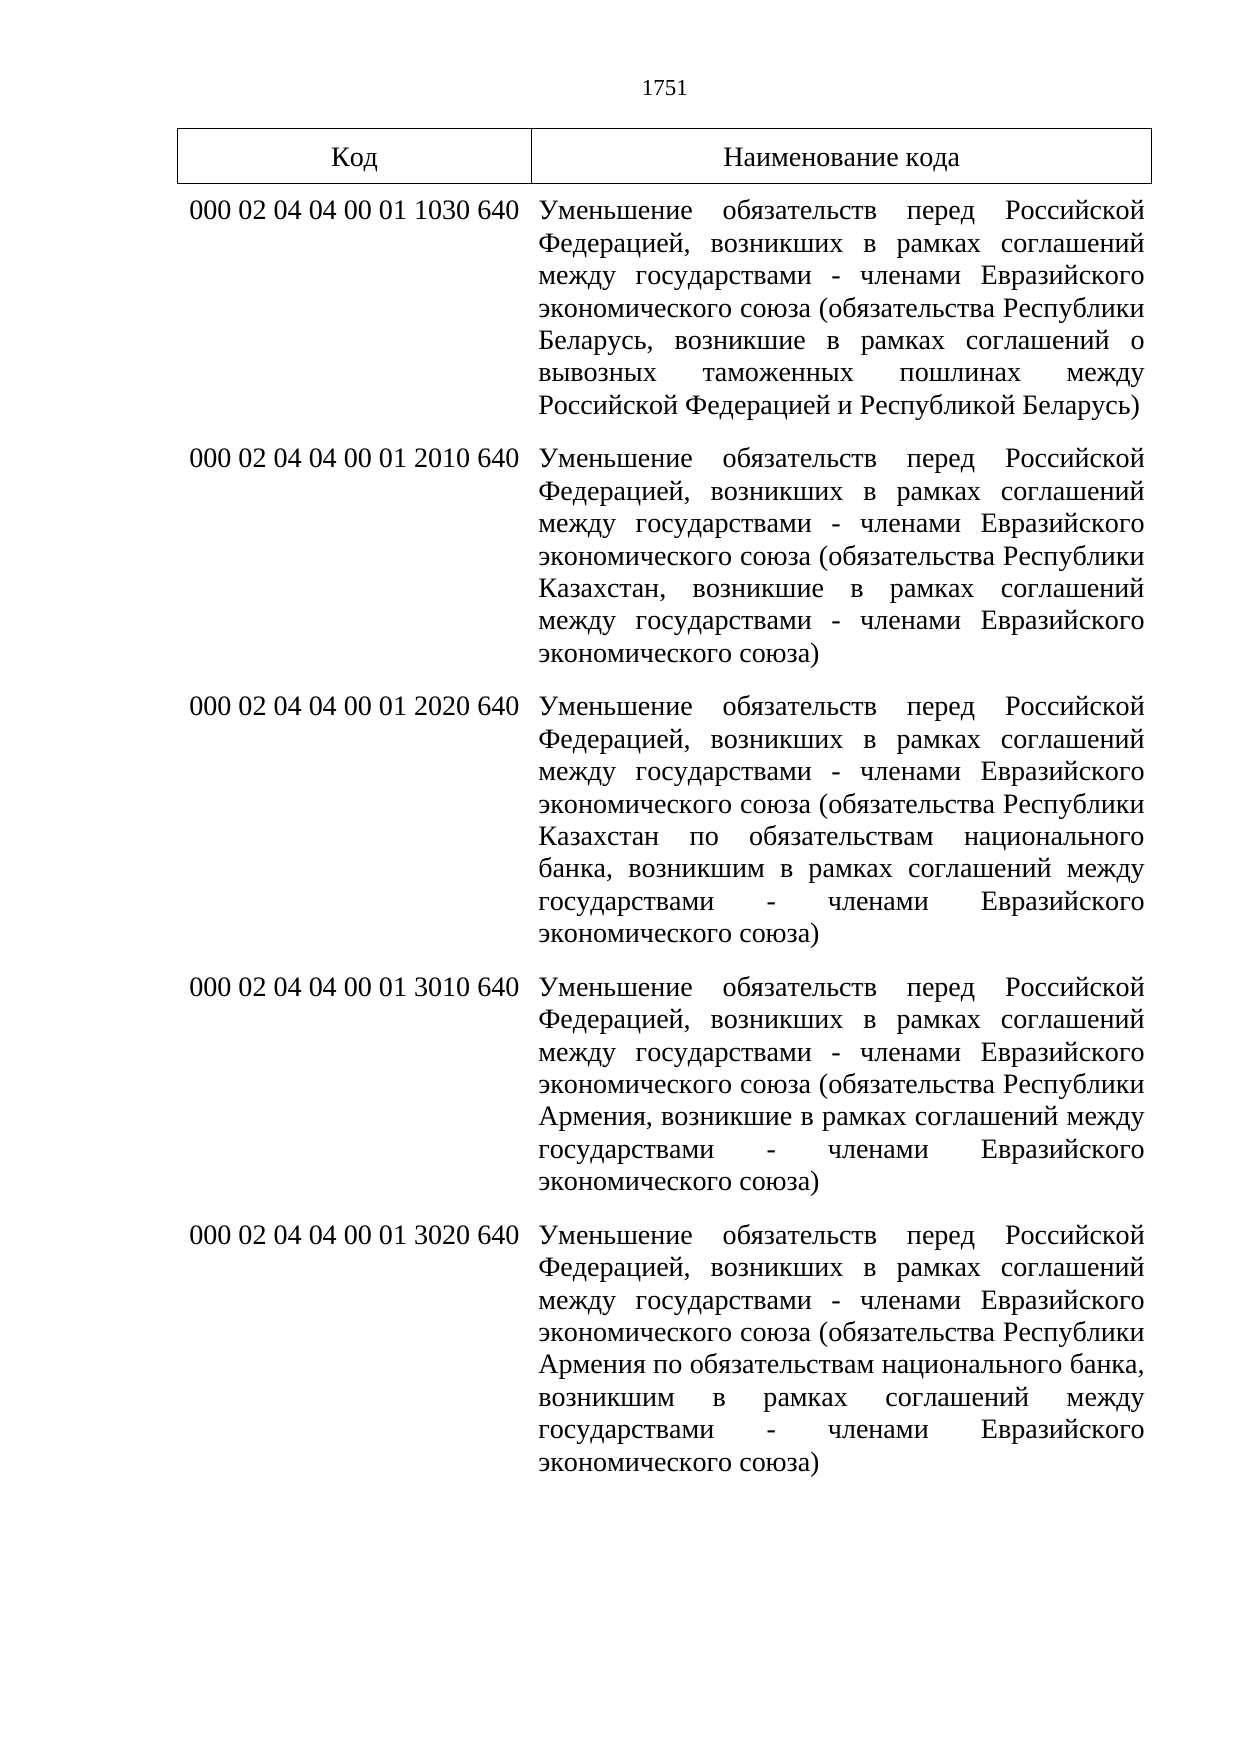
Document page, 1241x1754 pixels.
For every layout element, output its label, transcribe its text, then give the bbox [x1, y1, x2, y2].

table_cell 000 02 04 04 00 01 3010 640 [177, 959, 532, 1207]
table_cell 000 02 04 04 00 01 2020 640 [177, 679, 532, 959]
table_cell Уменьшение обязательств перед Российской Федерацией, возникших в рамках соглашений между государствами - членами Евразийского экономического союза (обязательства Республики Казахстан по обязательствам национального банка, возникшим в рамках соглашений между государствами - членами Евразийского экономического союза) [532, 679, 1152, 959]
table_cell Уменьшение обязательств перед Российской Федерацией, возникших в рамках соглашений между государствами - членами Евразийского экономического союза (обязательства Республики Казахстан, возникшие в рамках соглашений между государствами - членами Евразийского экономического союза) [532, 431, 1152, 679]
table_cell 000 02 04 04 00 01 3020 640 [177, 1207, 532, 1488]
table_cell Уменьшение обязательств перед Российской Федерацией, возникших в рамках соглашений между государствами - членами Евразийского экономического союза (обязательства Республики Беларусь, возникшие в рамках соглашений о вывозных таможенных пошлинах между Российской Федерацией и Республикой Беларусь) [532, 184, 1152, 431]
table_cell Уменьшение обязательств перед Российской Федерацией, возникших в рамках соглашений между государствами - членами Евразийского экономического союза (обязательства Республики Армения по обязательствам национального банка, возникшим в рамках соглашений между государствами - членами Евразийского экономического союза) [532, 1207, 1152, 1488]
table_cell Уменьшение обязательств перед Российской Федерацией, возникших в рамках соглашений между государствами - членами Евразийского экономического союза (обязательства Республики Армения, возникшие в рамках соглашений между государствами - членами Евразийского экономического союза) [532, 959, 1152, 1207]
table_header Наименование кода [532, 129, 1151, 183]
table_cell 000 02 04 04 00 01 1030 640 [177, 184, 532, 431]
table_cell 000 02 04 04 00 01 2010 640 [177, 431, 532, 679]
table_header Код [178, 129, 531, 183]
